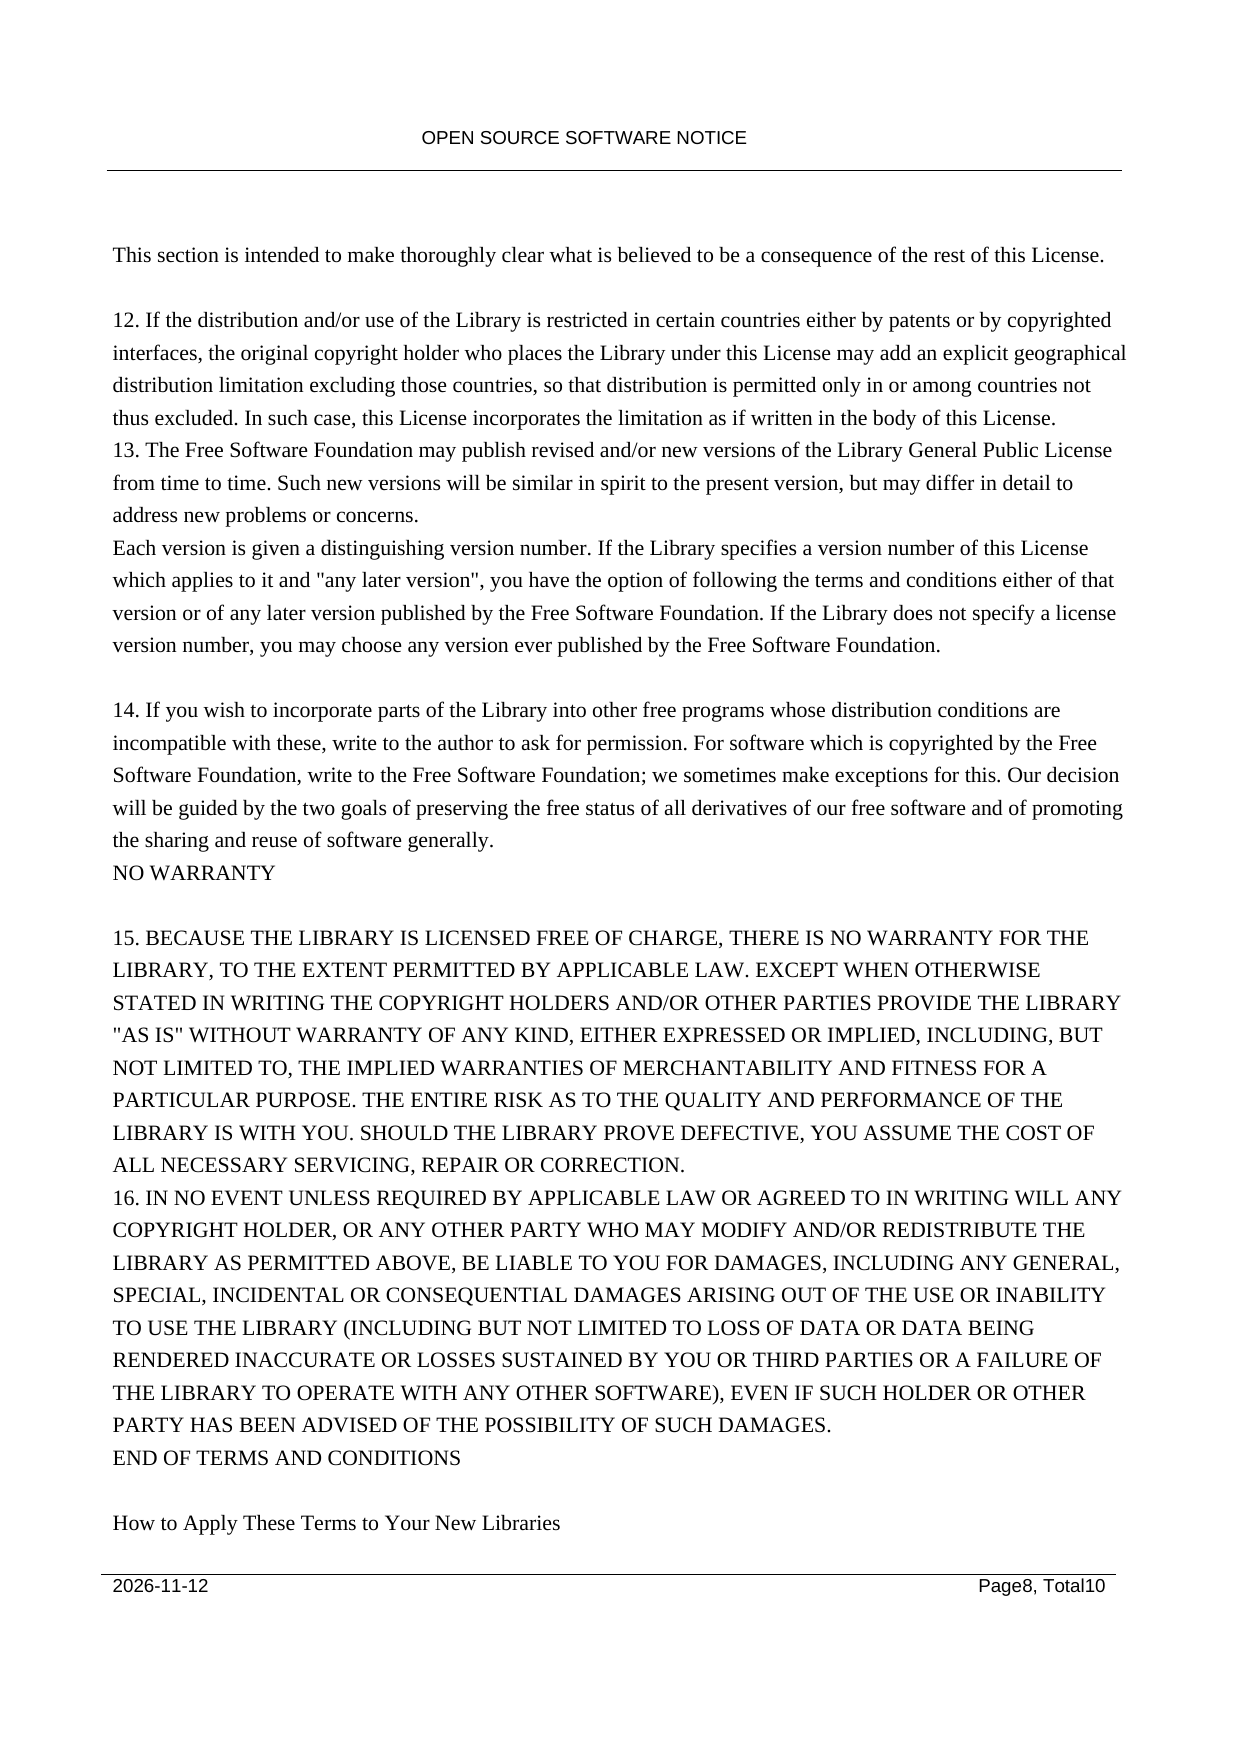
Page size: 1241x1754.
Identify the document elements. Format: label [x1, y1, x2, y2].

text [112, 206, 1128, 1539]
